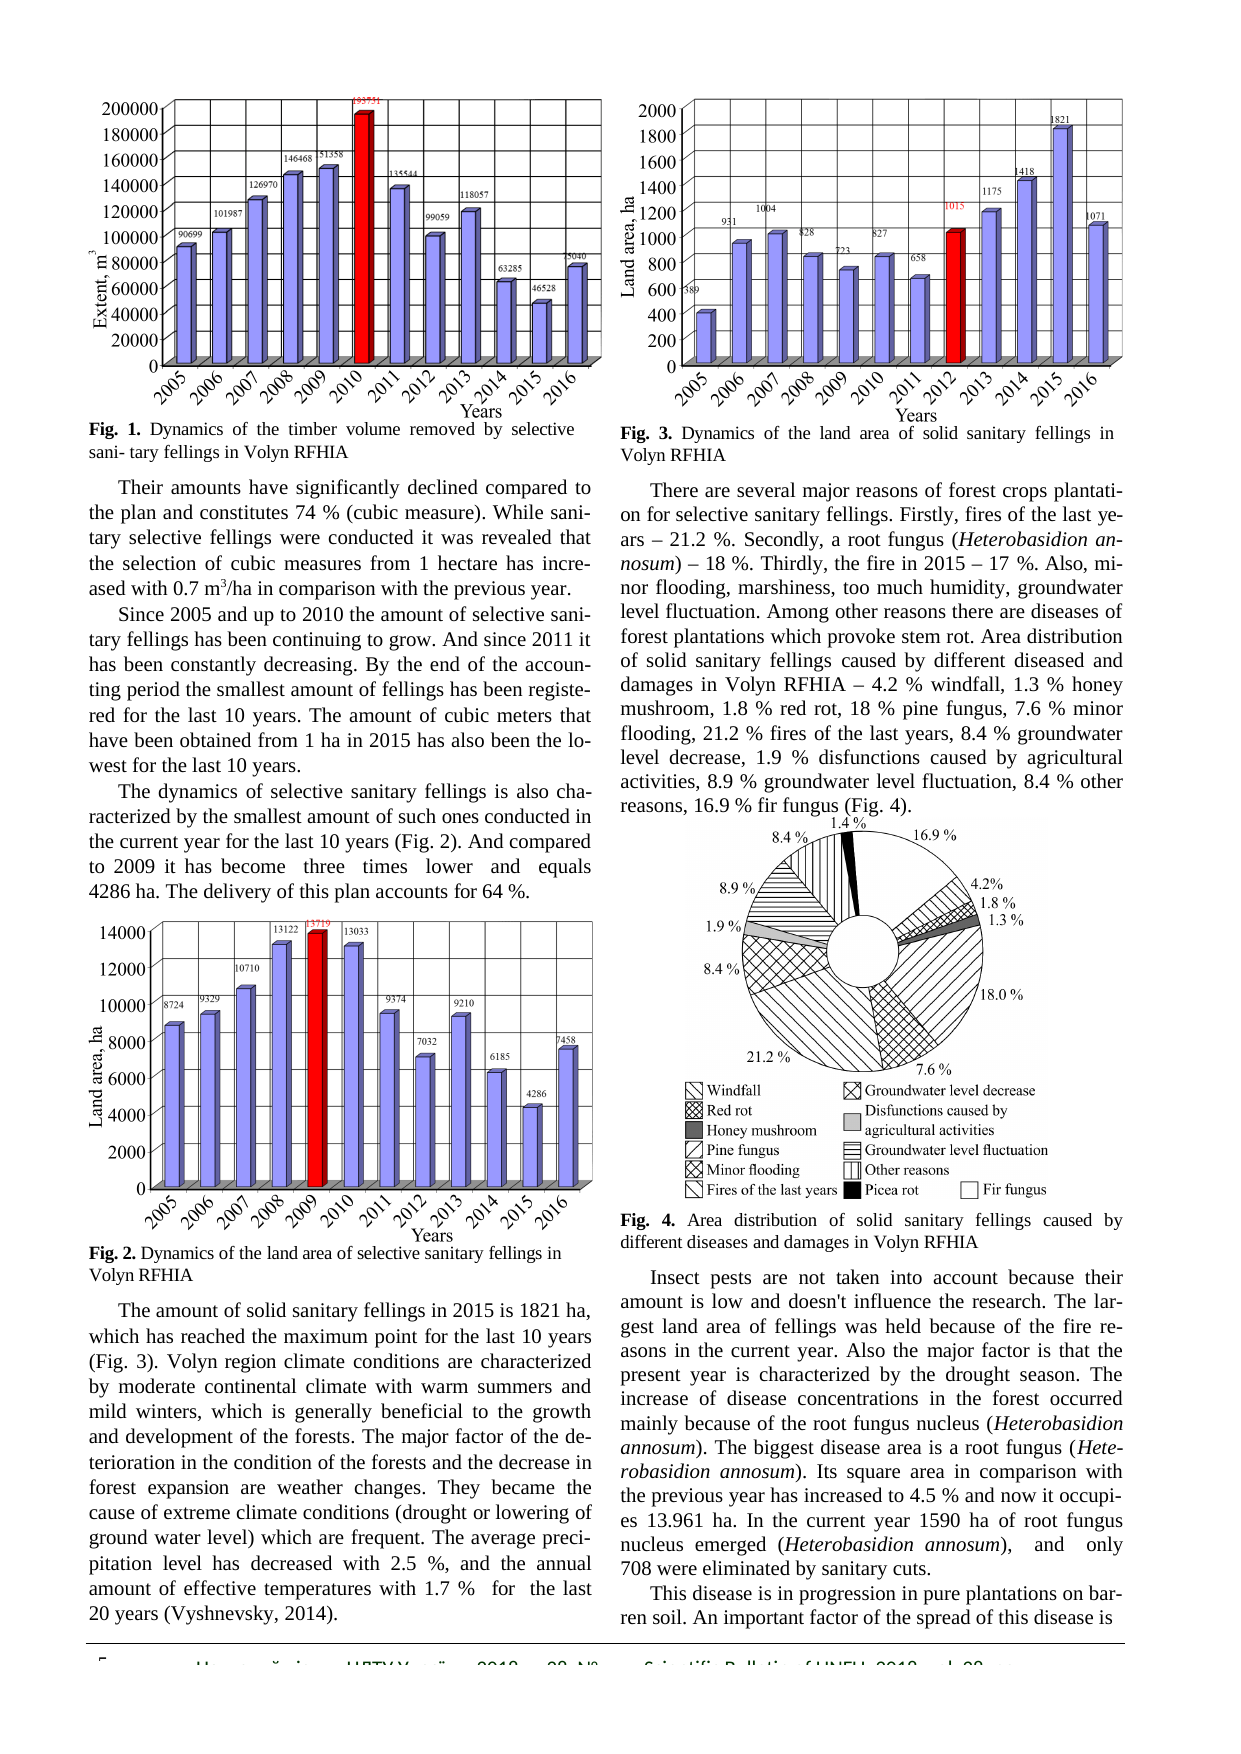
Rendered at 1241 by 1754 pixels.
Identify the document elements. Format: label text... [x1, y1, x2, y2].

text Their amounts have significantly declined compared to the plan and constitutes 74 % (cubic measure). While sani- tary selective fellings were conducted it was revealed that the selection of cubic measures from 1 hectare has incre- ased with 0.7 m3/ha in comparison with the previous year. [88, 475, 592, 600]
text Insect pests are not taken into account because their amount is low and doesn't influence the research. The lar- gest land area of fellings was held because of the fire re- asons in the current year. Also the major factor is that the present year is characterized by the drought season. The increase of disease concentrations in the forest occurred mainly because of the root fungus nucleus (Heterobasidion annosum). The biggest disease area is a root fungus (Hete- robasidion annosum). Its square area in comparison with the previous year has increased to 4.5 % and now it occupi- es 13.961 ha. In the current year 1590 ha of root fungus nucleus emerged (Heterobasidion annosum), and only 708 were eliminated by sanitary cuts. [620, 1265, 1123, 1580]
text This disease is in progression in pure plantations on bar- ren soil. An important factor of the spread of this disease is [620, 1581, 1123, 1629]
text The amount of solid sanitary fellings in 2015 is 1821 hа, which has reached the maximum point for the last 10 years (Fig. 3). Volyn region climate conditions are characterized by moderate continental climate with warm summers and mild winters, which is generally beneficial to the growth and development of the forests. The major factor of the de- terioration in the condition of the forests and the decrease in forest expansion are weather changes. They became the cause of extreme climate conditions (drought or lowering of ground water level) which are frequent. The average preci- pitation level has decreased with 2.5 %, and the annual amount of effective temperatures with 1.7 % for the last 20 years (Vyshnevsky, 2014). [88, 1298, 592, 1625]
text Fig. 4. Area distribution of solid sanitary fellings caused by different diseases and damages in Volyn RFHIA [620, 1209, 1123, 1253]
text Since 2005 and up to 2010 the amount of selective sani- tary fellings has been continuing to grow. And since 2011 it has been constantly decreasing. By the end of the accoun- ting period the smallest amount of fellings has been registe- red for the last 10 years. The amount of cubic meters that have been obtained from 1 ha in 2015 has also been the lo- west for the last 10 years. [88, 602, 592, 777]
picture [88, 919, 593, 1242]
text Fig. 2. Dynamics of the land area of selective sanitary fellings in Volyn RFHIA [88, 1242, 562, 1286]
text Fig. 3. Dynamics of the land area of solid sanitary fellings in Volyn RFHIA [620, 422, 1115, 466]
text The dynamics of selective sanitary fellings is also cha- racterized by the smallest amount of such ones conducted in the current year for the last 10 years (Fig. 2). And compared to 2009 it has become three times lower and equals 4286 ha. The delivery of this plan accounts for 64 %. [88, 778, 592, 903]
picture [88, 97, 602, 418]
picture [685, 817, 1048, 1199]
text Fig. 1. Dynamics of the timber volume removed by selective sani- tary fellings in Volyn RFHIA [88, 418, 574, 462]
text There are several major reasons of forest crops plantati- on for selective sanitary fellings. Firstly, fires of the last ye- ars – 21.2 %. Secondly, a root fungus (Heterobasidion an- nosum) – 18 %. Thirdly, the fire in 2015 – 17 %. Also, mi- nor flooding, marshiness, too much humidity, groundwater level fluctuation. Among other reasons there are diseases of forest plantations which provoke stem rot. Area distribution of solid sanitary fellings caused by different diseased and damages in Volyn RFHIA – 4.2 % windfall, 1.3 % honey mushroom, 1.8 % red rot, 18 % pine fungus, 7.6 % minor flooding, 21.2 % fires of the last years, 8.4 % groundwater level decrease, 1.9 % disfunctions caused by agricultural activities, 8.9 % groundwater level fluctuation, 8.4 % other reasons, 16.9 % fir fungus (Fig. 4). [620, 478, 1123, 817]
picture [620, 98, 1123, 422]
